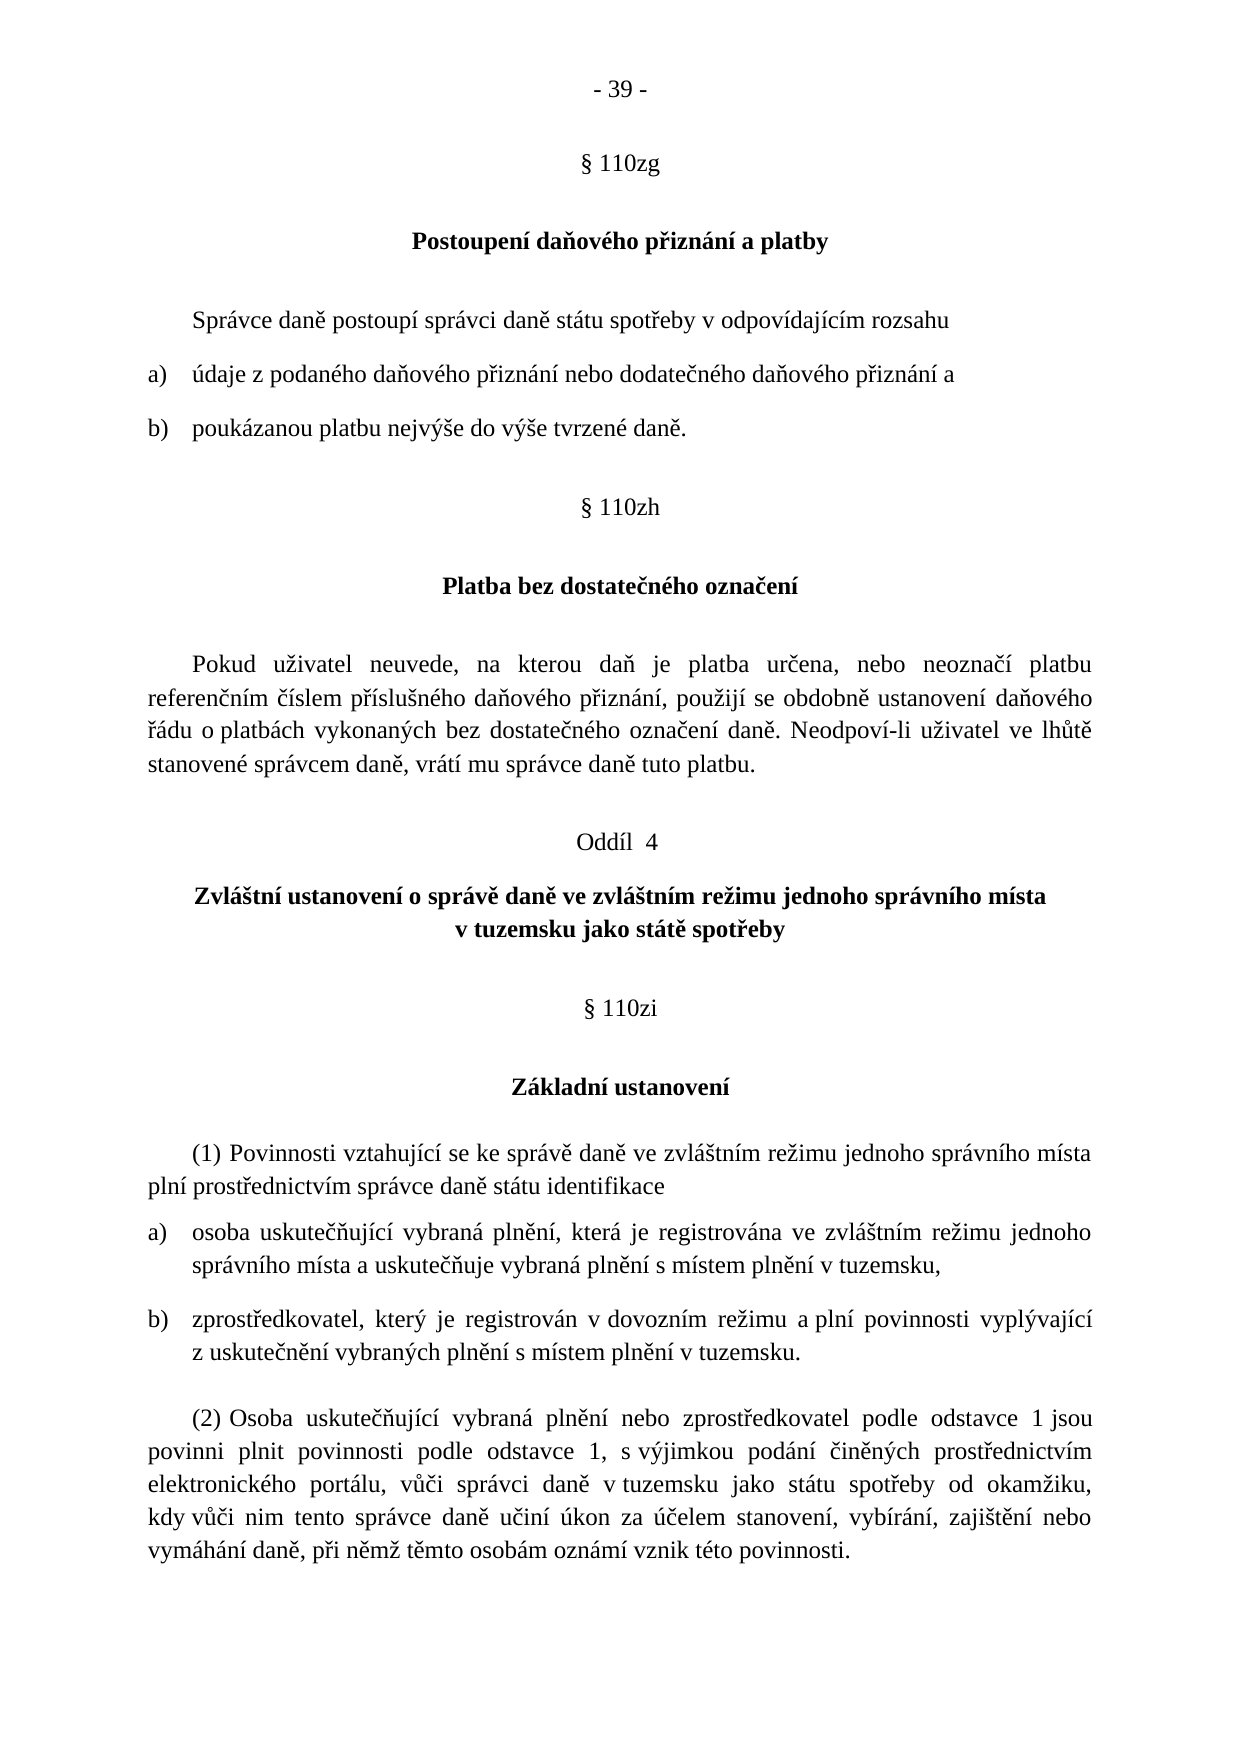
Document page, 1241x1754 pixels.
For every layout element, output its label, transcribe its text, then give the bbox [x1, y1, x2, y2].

text § 110zg [148, 148, 1093, 176]
text Platba bez dostatečného označení [148, 571, 1093, 599]
text Postoupení daňového přiznání a platby [148, 226, 1093, 255]
text zprostředkovatel, který je registrován v dovozním režimu a plní povinnosti vyplývající z uskutečnění vybraných plnění s místem plnění v tuzemsku. [148, 1304, 1093, 1366]
text Správce daně postoupí správci daně státu spotřeby v odpovídajícím rozsahu [148, 305, 1093, 334]
list údaje z podaného daňového přiznání nebo dodatečného daňového přiznání a [148, 359, 1093, 388]
text Pokud uživatel neuvede, na kterou daň je platba určena, nebo neoznačí platbu referenčním číslem příslušného daňového přiznání, použijí se obdobně ustanovení daňového řádu o platbách vykonaných bez dostatečného označení daně. Neodpoví-li uživatel ve lhůtě stanovené správcem daně, vrátí mu správce daně tuto platbu. [148, 649, 1093, 777]
text Oddíl 4 [148, 827, 1093, 856]
list Povinnosti vztahující se ke správě daně ve zvláštním režimu jednoho správního místa plní prostřednictvím správce daně státu identifikace [148, 1138, 1093, 1200]
text Zvláštní ustanovení o správě daně ve zvláštním režimu jednoho správního místa v tuzemsku jako státě spotřeby [148, 881, 1093, 943]
text osoba uskutečňující vybraná plnění, která je registrována ve zvláštním režimu jednoho správního místa a uskutečňuje vybraná plnění s místem plnění v tuzemsku, [148, 1217, 1093, 1279]
text Základní ustanovení [148, 1072, 1093, 1101]
text Osoba uskutečňující vybraná plnění nebo zprostředkovatel podle odstavce 1 jsou povinni plnit povinnosti podle odstavce 1, s výjimkou podání činěných prostřednictvím elektronického portálu, vůči správci daně v tuzemsku jako státu spotřeby od okamžiku, kdy vůči nim tento správce daně učiní úkon za účelem stanovení, vybírání, zajištění nebo vymáhání daně, při němž těmto osobám oznámí vznik této povinnosti. [148, 1403, 1093, 1564]
text § 110zi [148, 993, 1093, 1022]
text § 110zh [148, 492, 1093, 521]
list poukázanou platbu nejvýše do výše tvrzené daně. [148, 413, 1093, 442]
